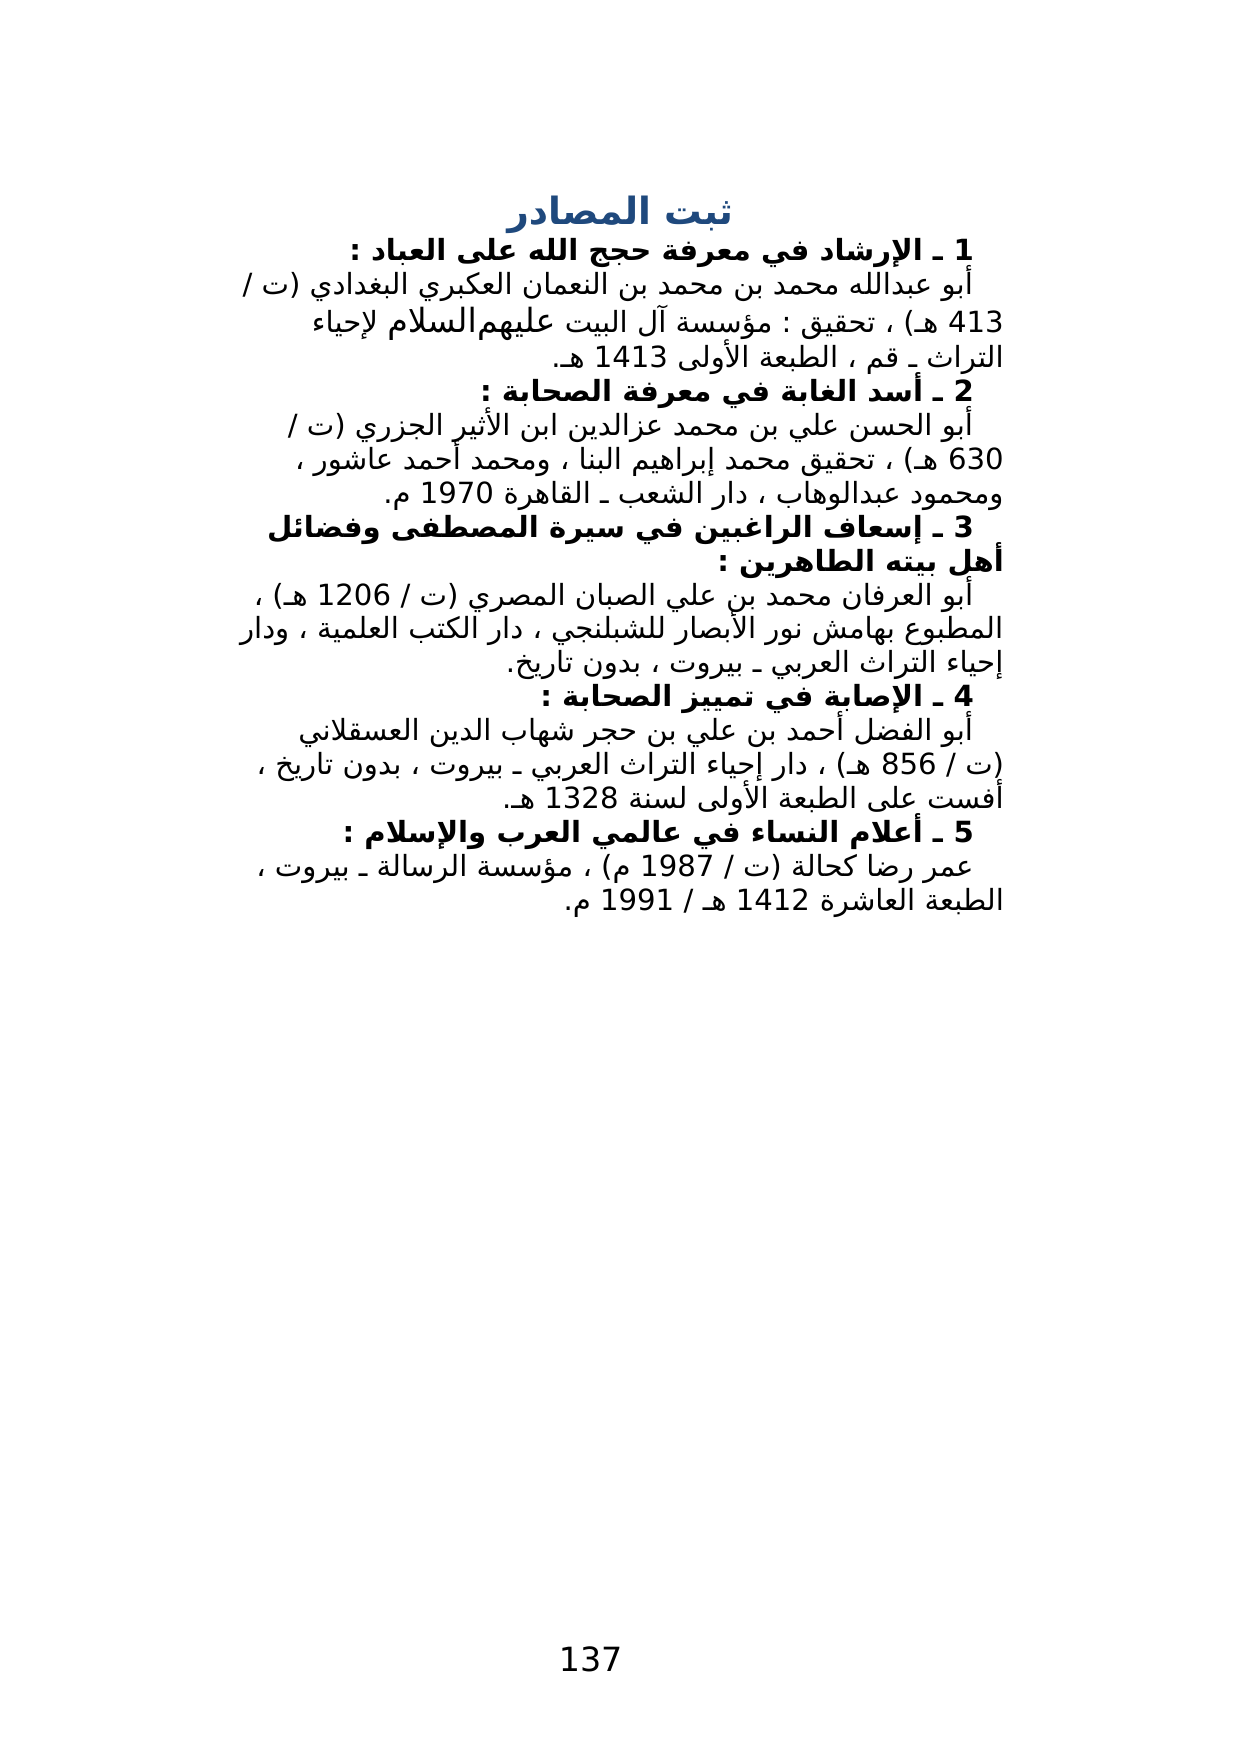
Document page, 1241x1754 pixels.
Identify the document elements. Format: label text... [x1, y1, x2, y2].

text أبو الفضل أحمد بن علي بن حجر شهاب الدين العسقلاني (ت / 856 هـ) ، دار إحياء التراث العربي ـ بيروت ، بدون تاريخ ، أفست على الطبعة الأولى لسنة 1328 هـ. [236, 714, 1004, 816]
text عمر رضا كحالة (ت / 1987 م) ، مؤسسة الرسالة ـ بيروت ، الطبعة العاشرة 1412 هـ / 1991 م. [236, 849, 1004, 917]
text 2 ـ أسد الغابة في معرفة الصحابة : [236, 374, 1004, 408]
text 1 ـ الإرشاد في معرفة حجج الله على العباد : [236, 233, 1004, 267]
text أبو العرفان محمد بن علي الصبان المصري (ت / 1206 هـ) ، المطبوع بهامش نور الأبصار للشبلنجي ، دار الكتب العلمية ، ودار إحياء التراث العربي ـ بيروت ، بدون تاريخ. [236, 578, 1004, 680]
subtitle ثبت المصادر [236, 190, 1004, 233]
text 4 ـ الإصابة في تمييز الصحابة : [236, 680, 1004, 714]
text 3 ـ إسعاف الراغبين في سيرة المصطفى وفضائل أهل بيته الطاهرين : [236, 510, 1004, 578]
text أبو عبدالله محمد بن محمد بن النعمان العكبري البغدادي (ت / 413 هـ) ، تحقيق : مؤسسة آل البيت عليهم‌السلام لإحياء التراث ـ قم ، الطبعة الأولى 1413 هـ. [236, 267, 1004, 374]
text أبو الحسن علي بن محمد عزالدين ابن الأثير الجزري (ت / 630 هـ) ، تحقيق محمد إبراهيم البنا ، ومحمد أحمد عاشور ، ومحمود عبدالوهاب ، دار الشعب ـ القاهرة 1970 م. [236, 408, 1004, 510]
text 5 ـ أعلام النساء في عالمي العرب والإسلام : [236, 816, 1004, 849]
